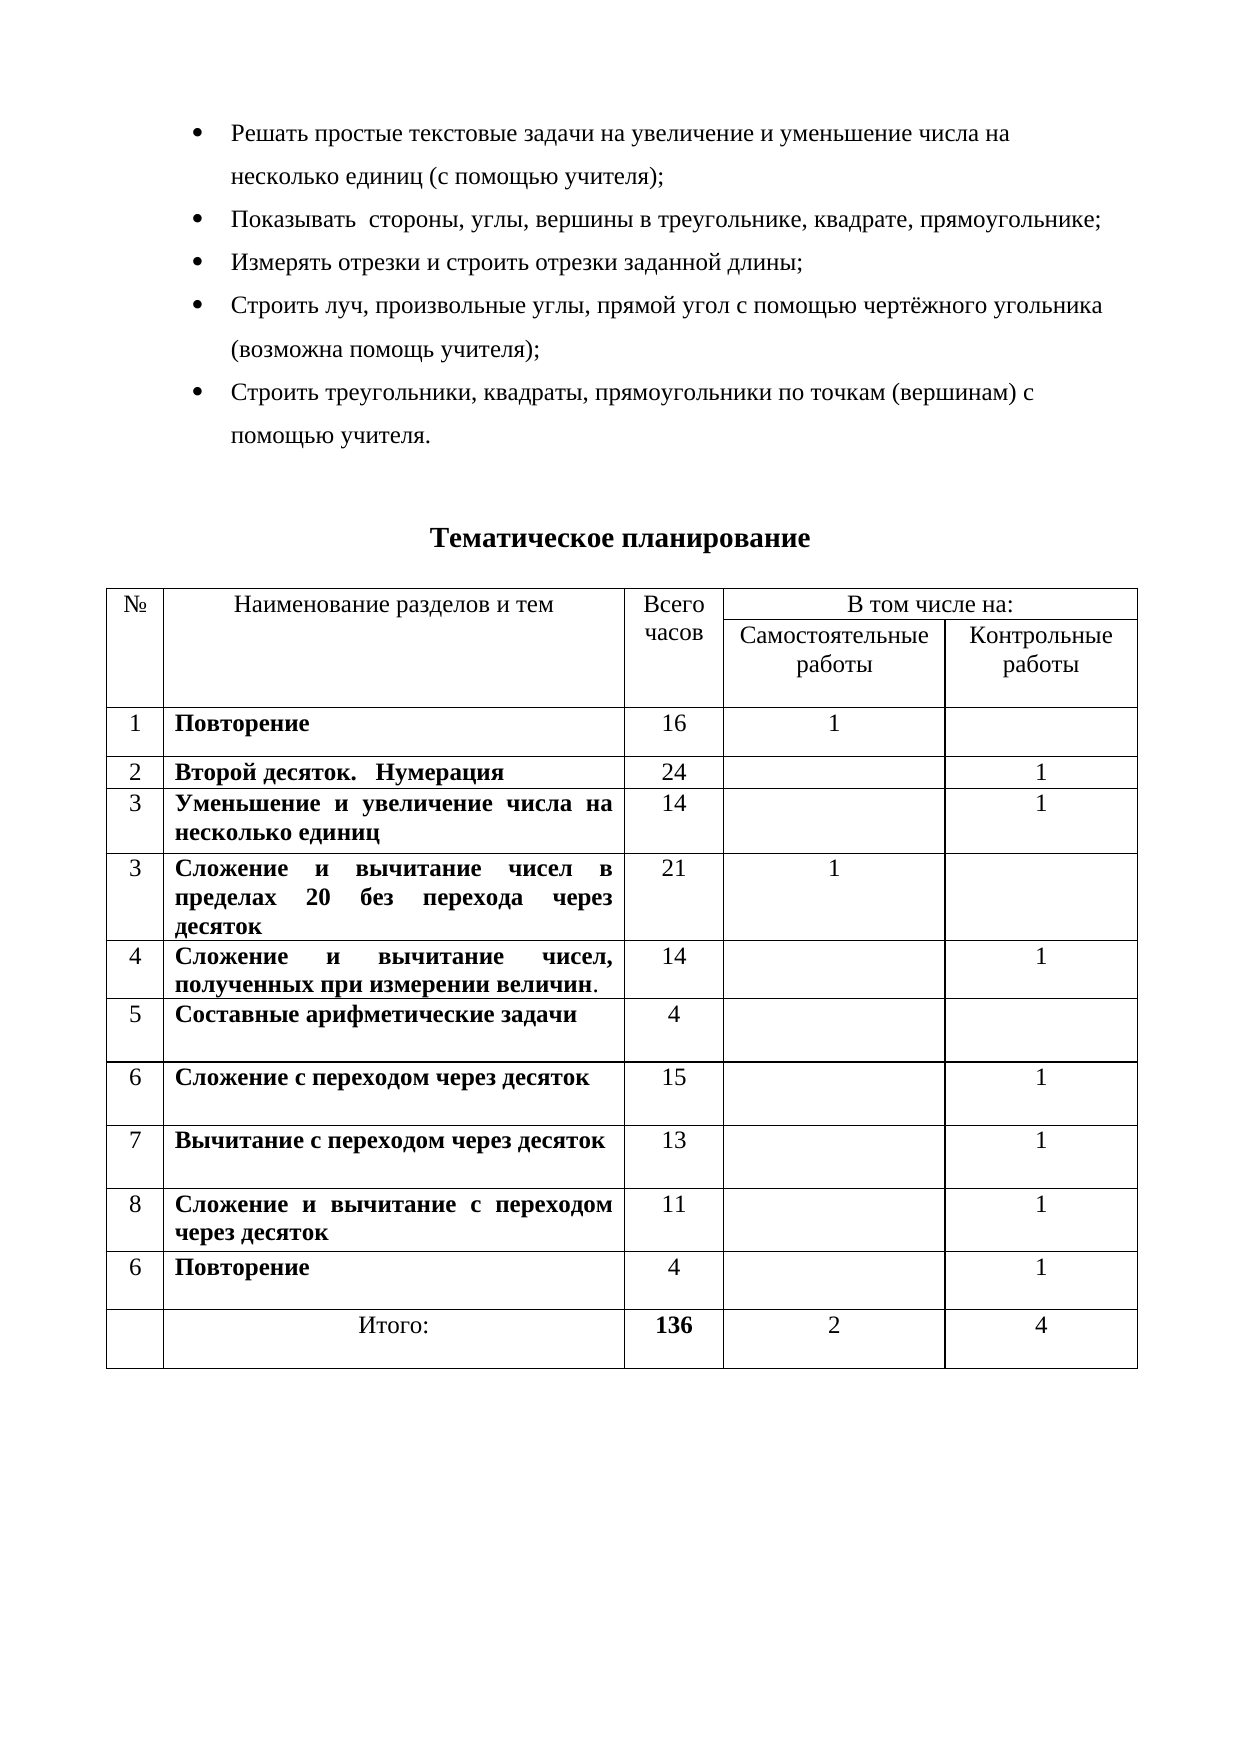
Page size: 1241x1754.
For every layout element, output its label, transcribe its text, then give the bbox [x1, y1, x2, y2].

list Показывать стороны, углы, вершины в треугольнике, квадрате, прямоугольнике; [193, 204, 1122, 233]
table_cell 6 [107, 1063, 163, 1124]
table_header Всего часов [625, 589, 723, 707]
table_header Наименование разделов и тем [164, 589, 624, 707]
table_cell Сложение и вычитание чисел в пределах 20 без перехода через десяток [164, 854, 624, 940]
table_cell [724, 1063, 944, 1124]
table_header В том числе на: [724, 589, 1137, 619]
table_cell 1 [946, 1252, 1137, 1309]
table_cell [724, 1252, 944, 1309]
table_cell 14 [625, 941, 723, 998]
table_cell 3 [107, 789, 163, 852]
table_cell 3 [107, 854, 163, 940]
list Строить треугольники, квадраты, прямоугольники по точкам (вершинам) с помощью учителя. [193, 377, 1122, 449]
table_cell 1 [724, 854, 944, 940]
table_cell 24 [625, 757, 723, 787]
table_cell [946, 854, 1137, 940]
table_cell 6 [107, 1252, 163, 1309]
table_cell Повторение [164, 1252, 624, 1309]
table_cell [107, 1310, 163, 1368]
table_cell [946, 999, 1137, 1061]
table_cell Итого: [164, 1310, 624, 1368]
table_cell 1 [107, 708, 163, 756]
table_cell 1 [724, 708, 944, 756]
list Строить луч, произвольные углы, прямой угол с помощью чертёжного угольника (возможна помощь учителя); [193, 291, 1122, 362]
table_cell 21 [625, 854, 723, 940]
table_cell 2 [107, 757, 163, 787]
table_cell 1 [946, 757, 1137, 787]
table_cell Сложение с переходом через десяток [164, 1063, 624, 1124]
table_cell Второй десяток. Нумерация [164, 757, 624, 787]
table_cell 1 [946, 941, 1137, 998]
table_cell Вычитание с переходом через десяток [164, 1126, 624, 1188]
table_cell 1 [946, 1063, 1137, 1124]
table_cell 7 [107, 1126, 163, 1188]
table_cell [724, 999, 944, 1061]
table_cell Контрольные работы [946, 620, 1137, 707]
table_cell 16 [625, 708, 723, 756]
table_cell 1 [946, 1189, 1137, 1251]
table_cell 13 [625, 1126, 723, 1188]
table_cell 4 [625, 1252, 723, 1309]
text Тематическое планирование [118, 521, 1122, 554]
list Решать простые текстовые задачи на увеличение и уменьшение числа на несколько единиц (с помощью учителя); [193, 118, 1122, 190]
table_cell 11 [625, 1189, 723, 1251]
table_cell Уменьшение и увеличение числа на несколько единиц [164, 789, 624, 852]
table_cell [724, 789, 944, 852]
table_cell Сложение и вычитание с переходом через десяток [164, 1189, 624, 1251]
table_cell 15 [625, 1063, 723, 1124]
table_cell Сложение и вычитание чисел, полученных при измерении величин. [164, 941, 624, 998]
table_cell 5 [107, 999, 163, 1061]
table_cell Составные арифметические задачи [164, 999, 624, 1061]
table_cell 1 [946, 789, 1137, 852]
table_cell Повторение [164, 708, 624, 756]
table_cell [724, 1189, 944, 1251]
table_cell [724, 1126, 944, 1188]
table_cell 2 [724, 1310, 944, 1368]
table_cell 4 [625, 999, 723, 1061]
table_cell 4 [107, 941, 163, 998]
table_cell 4 [946, 1310, 1137, 1368]
table_cell [724, 941, 944, 998]
table_cell [946, 708, 1137, 756]
table_header № [107, 589, 163, 707]
table_cell 14 [625, 789, 723, 852]
table_cell [724, 757, 944, 787]
table_cell 136 [625, 1310, 723, 1368]
list Измерять отрезки и строить отрезки заданной длины; [193, 247, 1122, 276]
table_cell 8 [107, 1189, 163, 1251]
table_cell 1 [946, 1126, 1137, 1188]
table_cell Самостоятельные работы [724, 620, 944, 707]
